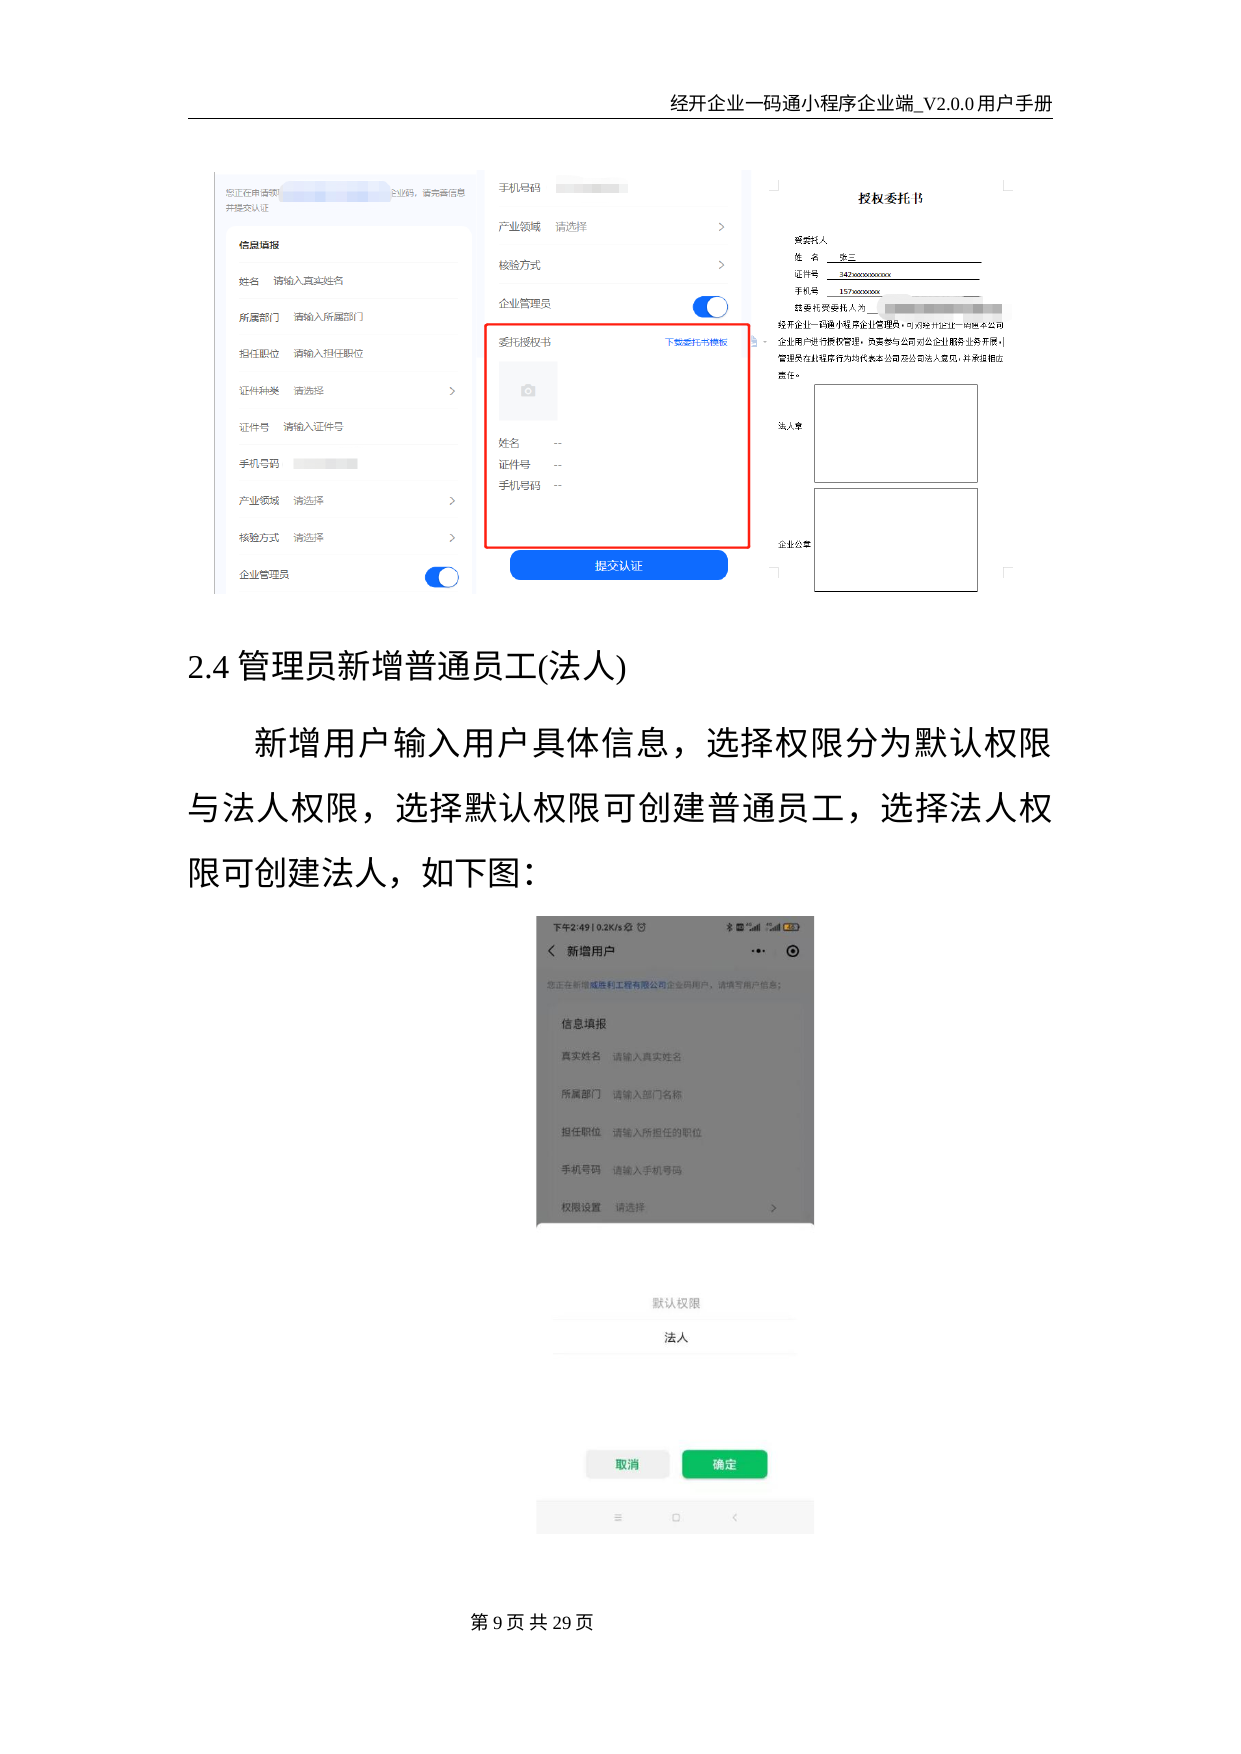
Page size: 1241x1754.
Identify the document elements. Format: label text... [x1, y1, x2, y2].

picture [536, 916, 815, 1534]
picture [214, 163, 1026, 594]
text 2.4 管理员新增普通员工(法人) [187, 631, 1053, 696]
text 新增用户输入用户具体信息，选择权限分为默认权限与法人权限，选择默认权限可创建普通员工，选择法人权限可创建法人，如下图： [187, 709, 1053, 904]
